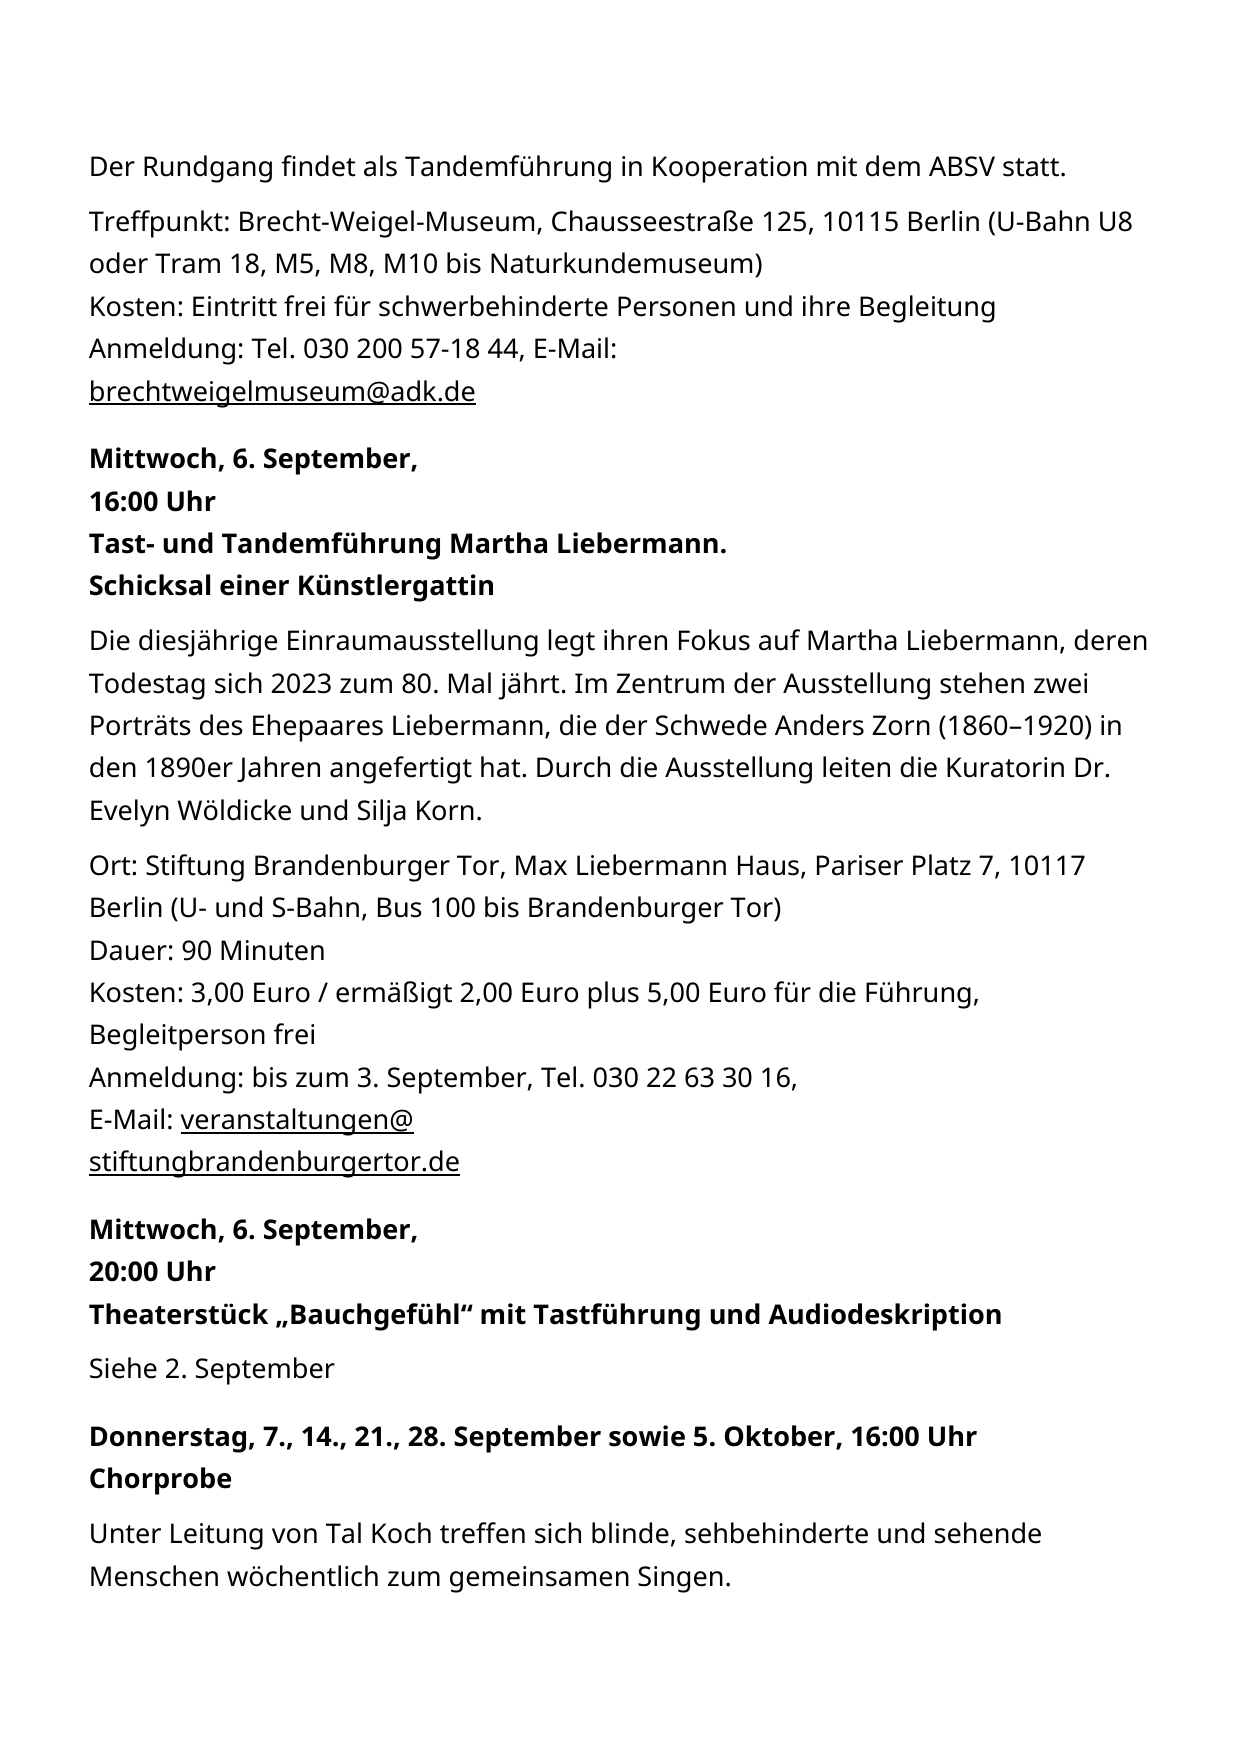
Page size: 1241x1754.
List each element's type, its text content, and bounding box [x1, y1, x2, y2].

text Theaterstück „Bauchgefühl“ mit Tastführung und Audiodeskription [89, 1295, 1152, 1332]
text Siehe 2. September [89, 1350, 1152, 1387]
text Treffpunkt: Brecht-Weigel-Museum, Chausseestraße 125, 10115 Berlin (U-Bahn U8 oder Tram 18, M5, M8, M10 bis Naturkundemuseum) Kosten: Eintritt frei für schwerbehinderte Personen und ihre Begleitung Anmeldung: Tel. 030 200 57-18 44, E-Mail: brechtweigelmuseum@adk.de [89, 203, 1152, 409]
text Unter Leitung von Tal Koch treffen sich blinde, sehbehinderte und sehende Menschen wöchentlich zum gemeinsamen Singen. [89, 1515, 1152, 1594]
text Die diesjährige Einraumausstellung legt ihren Fokus auf Martha Liebermann, deren Todestag sich 2023 zum 80. Mal jährt. Im Zentrum der Ausstellung stehen zwei Porträts des Ehepaares Liebermann, die der Schwede Anders Zorn (1860–1920) in den 1890er Jahren angefertigt hat. Durch die Ausstellung leiten die Kuratorin Dr. Evelyn Wöldicke und Silja Korn. [89, 622, 1152, 828]
text Ort: Stiftung Brandenburger Tor, Max Liebermann Haus, Pariser Platz 7, 10117 Berlin (U- und S-Bahn, Bus 100 bis Brandenburger Tor) Dauer: 90 Minuten Kosten: 3,00 Euro / ermäßigt 2,00 Euro plus 5,00 Euro für die Führung, Begleitperson frei Anmeldung: bis zum 3. September, Tel. 030 22 63 30 16, E-Mail: veranstaltungen@ stiftungbrandenburgertor.de [89, 846, 1152, 1180]
text Mittwoch, 6. September, 16:00 Uhr Tast- und Tandemführung Martha Liebermann. Schicksal einer Künstlergattin [89, 439, 1152, 604]
text Chorprobe [89, 1460, 1152, 1497]
text Der Rundgang findet als Tandemführung in Kooperation mit dem ABSV statt. [89, 148, 1152, 184]
text Mittwoch, 6. September, 20:00 Uhr [89, 1210, 1152, 1289]
text Donnerstag, 7., 14., 21., 28. September sowie 5. Oktober, 16:00 Uhr [89, 1417, 1152, 1454]
